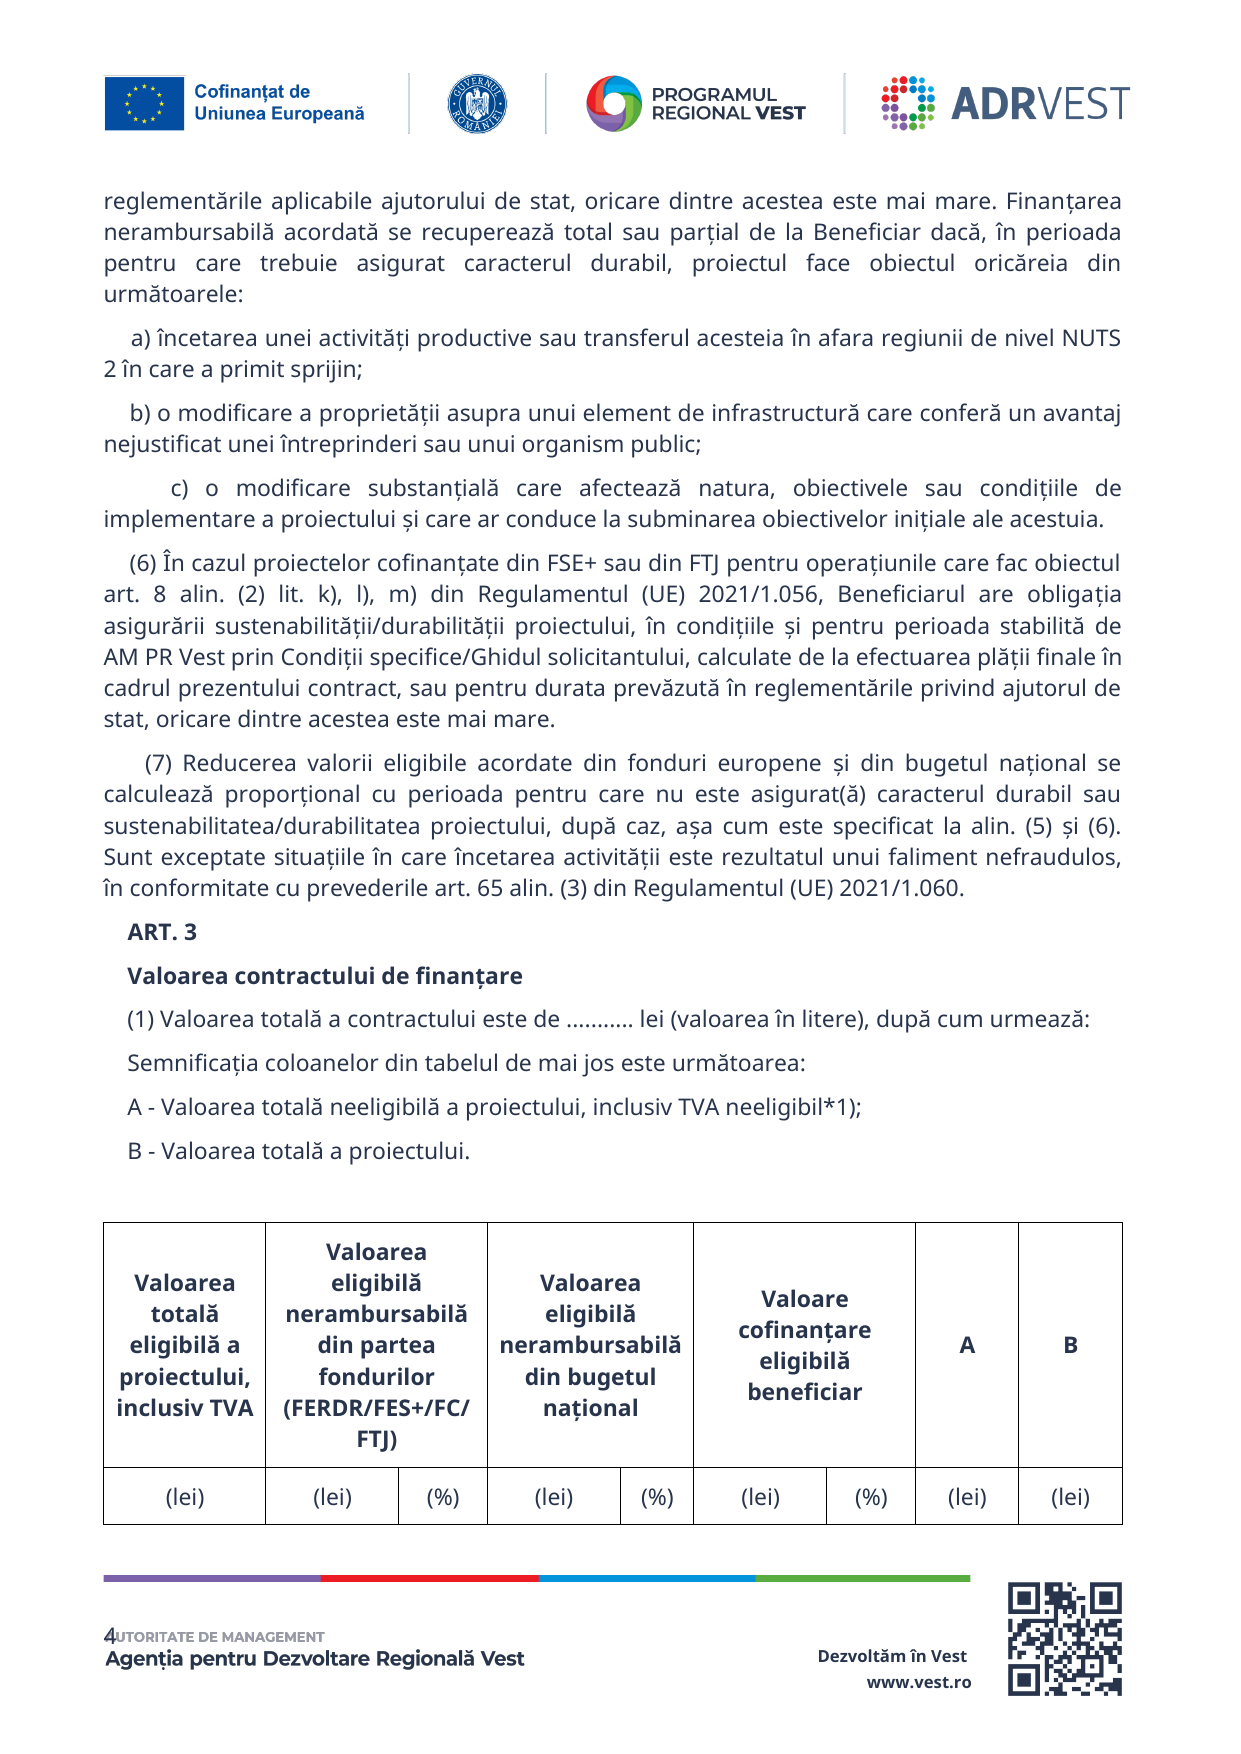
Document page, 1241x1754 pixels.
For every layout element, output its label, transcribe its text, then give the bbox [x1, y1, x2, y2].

text Valoarea contractului de finanţare [103, 959, 1122, 991]
table_cell (%) [827, 1468, 915, 1524]
table_header Valoarea totală eligibilă a proiectului, inclusiv TVA [104, 1223, 265, 1467]
text (1) Valoarea totală a contractului este de ........... lei (valoarea în litere), după cum urmează: [103, 1003, 1122, 1034]
table_cell (lei) [694, 1468, 826, 1524]
text a) încetarea unei activităţi productive sau transferul acesteia în afara regiunii de nivel NUTS 2 în care a primit sprijin; [103, 322, 1122, 384]
table_header B [1019, 1223, 1122, 1467]
table_header A [916, 1223, 1018, 1467]
table_cell (lei) [916, 1468, 1018, 1524]
text c) o modificare substanţială care afectează natura, obiectivele sau condiţiile de implementare a proiectului şi care ar conduce la subminarea obiectivelor iniţiale ale acestuia. [103, 472, 1122, 534]
text A - Valoarea totală neeligibilă a proiectului, inclusiv TVA neeligibil*1); [103, 1091, 1122, 1122]
text (6) În cazul proiectelor cofinanţate din FSE+ sau din FTJ pentru operaţiunile care fac obiectul art. 8 alin. (2) lit. k), l), m) din Regulamentul (UE) 2021/1.056, Beneficiarul are obligaţia asigurării sustenabilităţii/durabilităţii proiectului, în condiţiile şi pentru perioada stabilită de AM PR Vest prin Condiţii specifice/Ghidul solicitantului, calculate de la efectuarea plăţii finale în cadrul prezentului contract, sau pentru durata prevăzută în reglementările privind ajutorul de stat, oricare dintre acestea este mai mare. [103, 547, 1122, 734]
table_header Valoare cofinanțare eligibilă beneficiar [694, 1223, 915, 1467]
table_cell (%) [399, 1468, 487, 1524]
picture [1000, 1574, 1131, 1705]
table_cell (lei) [104, 1468, 265, 1524]
picture [103, 73, 1131, 134]
table_cell (lei) [266, 1468, 398, 1524]
text b) o modificare a proprietăţii asupra unui element de infrastructură care conferă un avantaj nejustificat unei întreprinderi sau unui organism public; [103, 397, 1122, 459]
table_header Valoarea eligibilă nerambursabilă din bugetul național [488, 1223, 693, 1467]
text B - Valoarea totală a proiectului. [103, 1134, 1122, 1166]
text Semnificaţia coloanelor din tabelul de mai jos este următoarea: [103, 1047, 1122, 1078]
table_cell (lei) [1019, 1468, 1122, 1524]
text (7) Reducerea valorii eligibile acordate din fonduri europene şi din bugetul naţional se calculează proporţional cu perioada pentru care nu este asigurat(ă) caracterul durabil sau sustenabilitatea/durabilitatea proiectului, după caz, aşa cum este specificat la alin. (5) şi (6). Sunt exceptate situaţiile în care încetarea activităţii este rezultatul unui faliment nefraudulos, în conformitate cu prevederile art. 65 alin. (3) din Regulamentul (UE) 2021/1.060. [103, 747, 1122, 903]
table_cell (lei) [488, 1468, 620, 1524]
table_header Valoarea eligibilă nerambursabilă din partea fondurilor (FERDR/FES+/FC/FTJ) [266, 1223, 487, 1467]
text ART. 3 [103, 916, 1122, 947]
table_cell (%) [621, 1468, 693, 1524]
